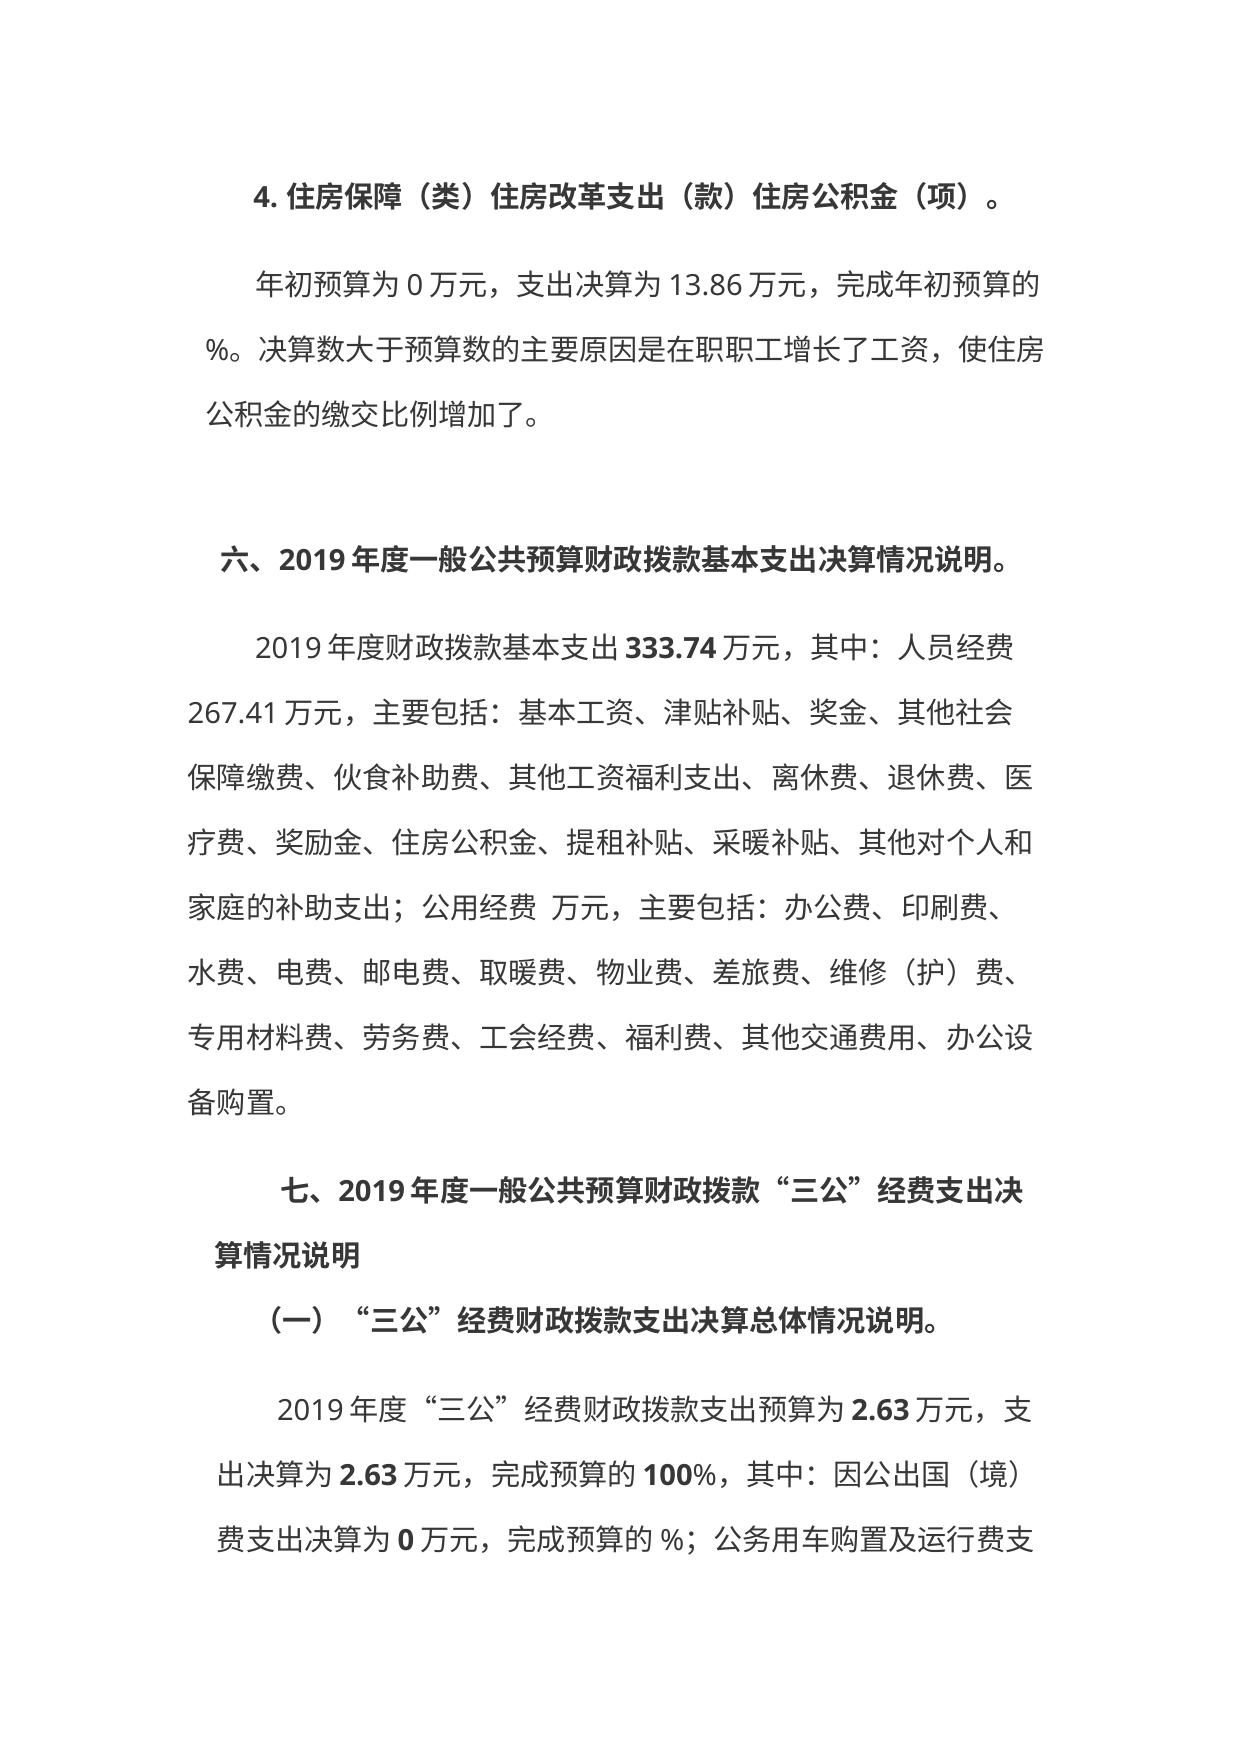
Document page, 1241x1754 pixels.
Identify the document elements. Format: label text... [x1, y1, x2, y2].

text 年初预算为0万元，支出决算为13.86万元，完成年初预算的 %。决算数大于预算数的主要原因是在职职工增长了工资，使住房公积金的缴交比例增加了。 [205, 250, 1053, 445]
text （一）“三公”经费财政拨款支出决算总体情况说明。 [187, 1287, 1053, 1352]
text 2019年度财政拨款基本支出333.74万元，其中：人员经费267.41万元，主要包括：基本工资、津贴补贴、奖金、其他社会保障缴费、伙食补助费、其他工资福利支出、离休费、退休费、医疗费、奖励金、住房公积金、提租补贴、采暖补贴、其他对个人和家庭的补助支出；公用经费 万元，主要包括：办公费、印刷费、水费、电费、邮电费、取暖费、物业费、差旅费、维修（护）费、专用材料费、劳务费、工会经费、福利费、其他交通费用、办公设备购置。 [187, 613, 1042, 1133]
text 4. 住房保障（类）住房改革支出（款）住房公积金（项）。 [187, 162, 1053, 227]
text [217, 1375, 1053, 1570]
text 六、2019年度一般公共预算财政拨款基本支出决算情况说明。 [187, 525, 1024, 590]
text 七、2019年度一般公共预算财政拨款“三公”经费支出决算情况说明 [214, 1157, 1024, 1287]
